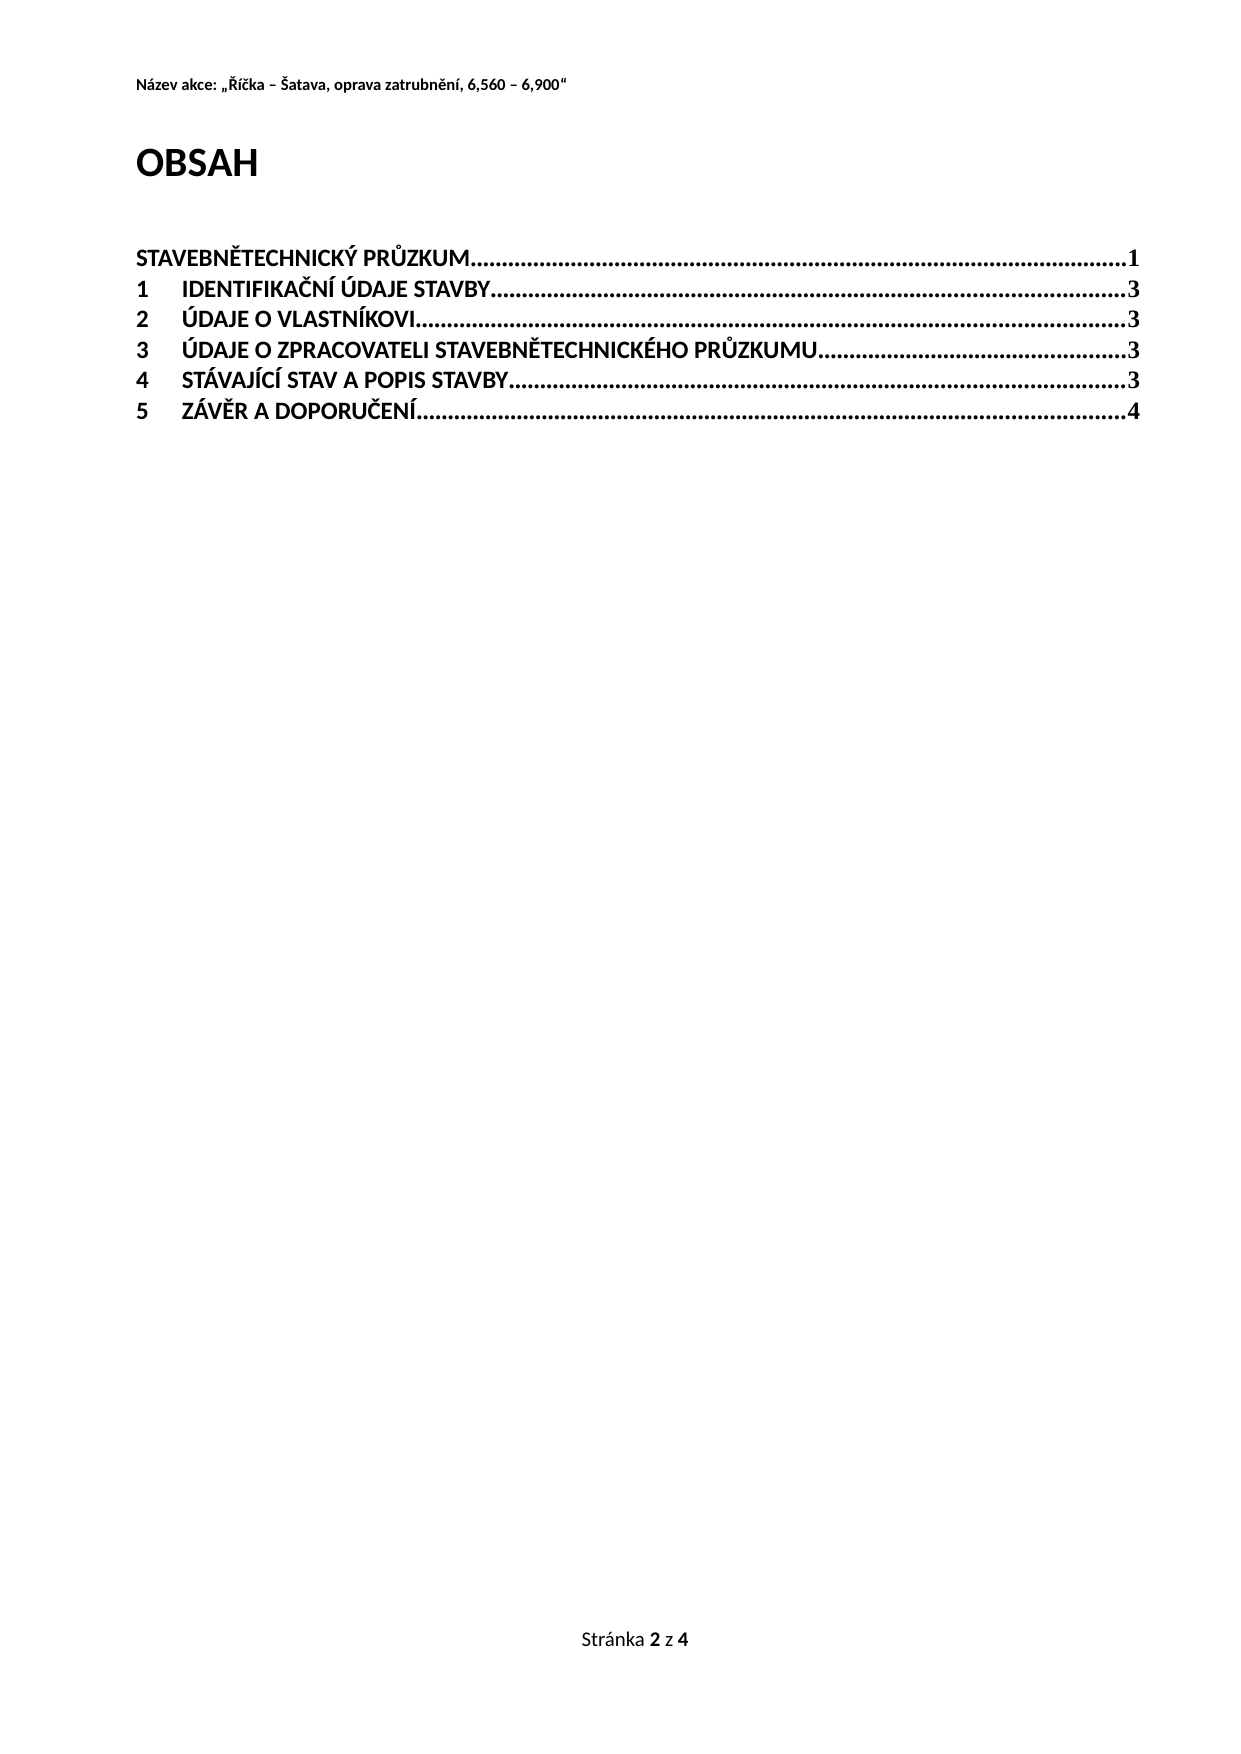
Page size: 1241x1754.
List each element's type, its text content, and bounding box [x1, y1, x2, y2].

text 3 ÚDAJE O ZPRACOVATELI STAVEBNĚTECHNICKÉHO PRŮZKUMU 3 [136, 334, 1134, 364]
text STAVEBNĚTECHNICKÝ PRŮZKUM 1 [136, 242, 1134, 273]
text 1 IDENTIFIKAČNÍ ÚDAJE STAVBY 3 [136, 273, 1134, 303]
text 5 ZÁVĚR A DOPORUČENÍ 4 [136, 395, 1134, 425]
text 4 STÁVAJÍCÍ STAV A POPIS STAVBY 3 [136, 364, 1134, 395]
text 2 ÚDAJE O VLASTNÍKOVI 3 [136, 303, 1134, 334]
text Obsah [136, 136, 1134, 187]
